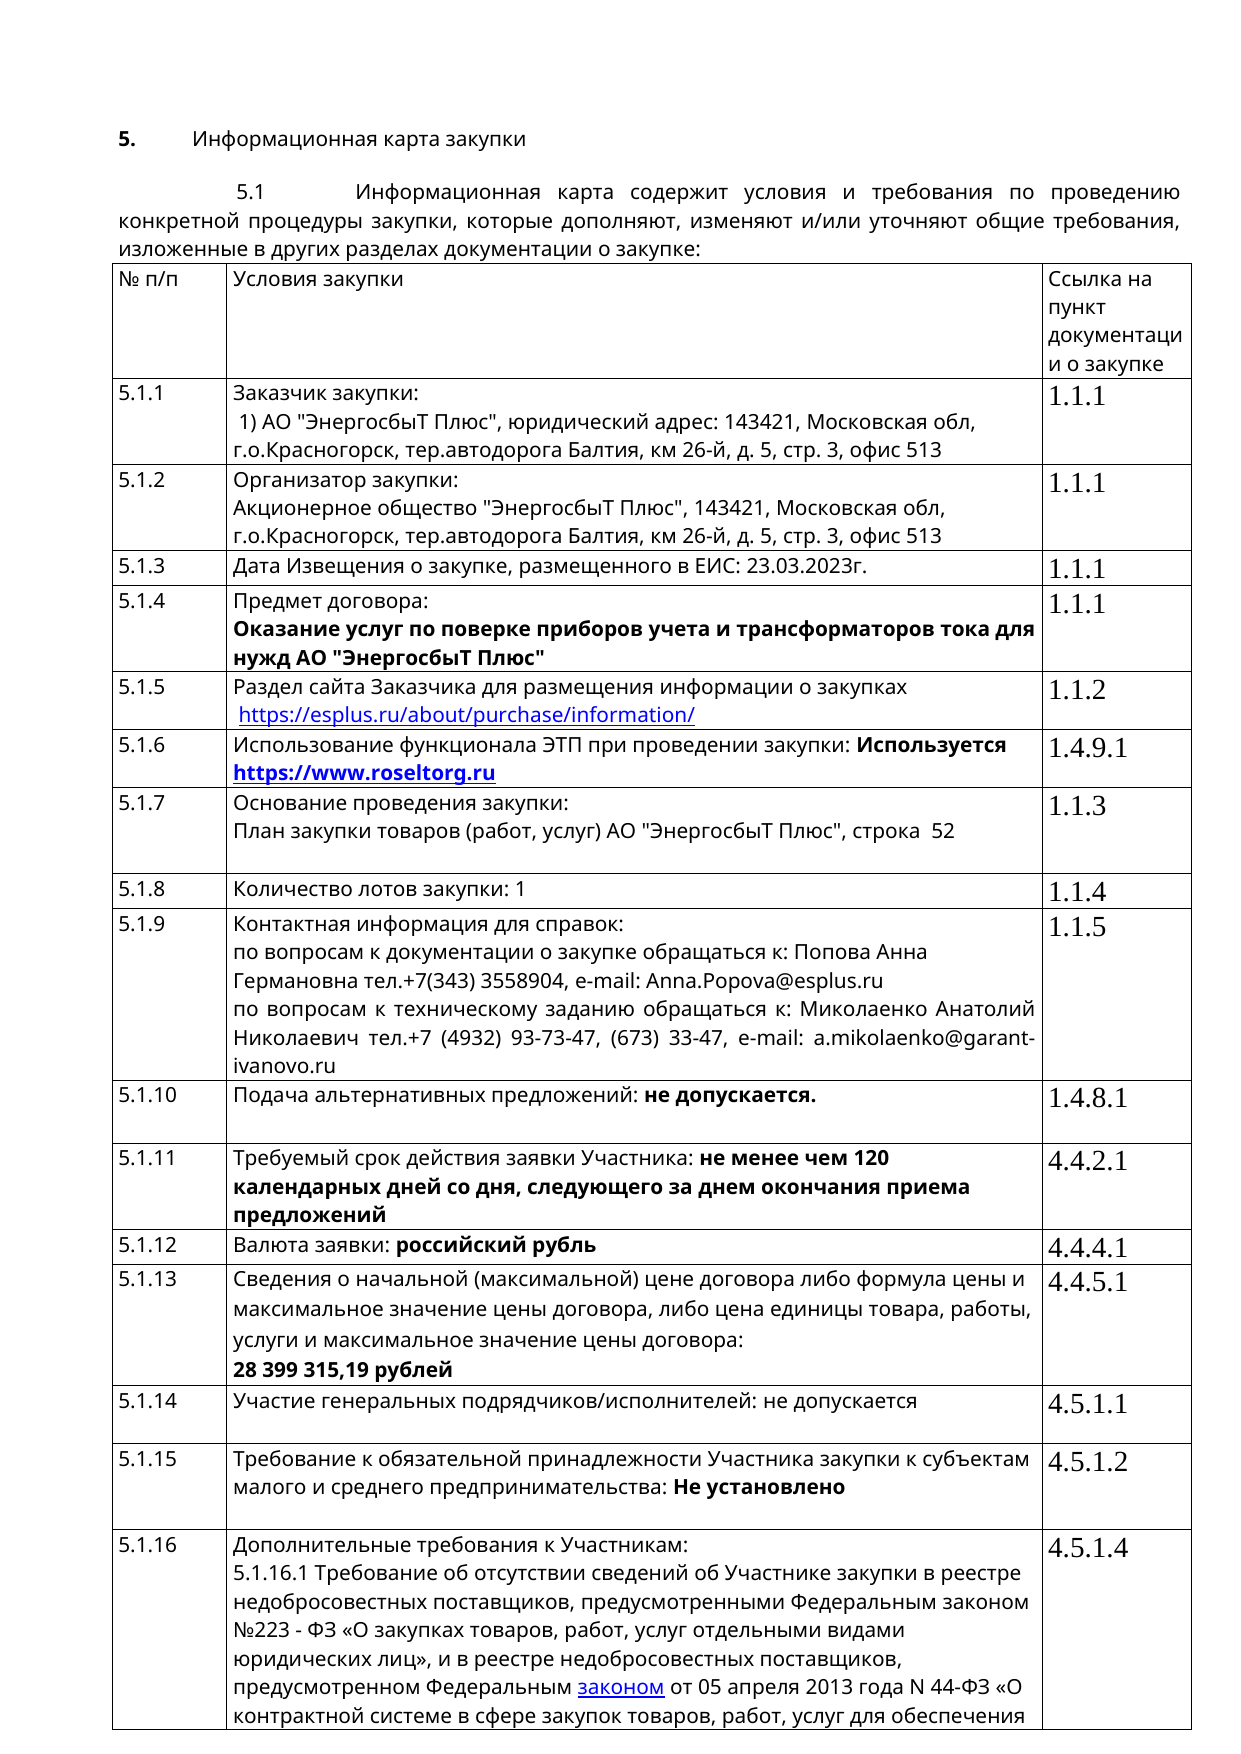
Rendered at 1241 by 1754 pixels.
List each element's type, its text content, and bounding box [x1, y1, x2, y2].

table_cell 1.1.3 [1043, 788, 1191, 873]
table_cell Контактная информация для справок: по вопросам к документации о закупке обращаться к: Попова Анна Германовна тел.+7(343) 3558904, e-mail: Anna.Popova@esplus.ru по вопросам к техническому заданию обращаться к: Миколаенко Анатолий Николаевич тел.+7 (4932) 93-73-47, (673) 33-47, e-mail: a.mikolaenko@garant-ivanovo.ru [227, 909, 1042, 1079]
table_cell 4.5.1.1 [1043, 1386, 1191, 1443]
table_cell [113, 1530, 226, 1729]
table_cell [227, 1530, 1042, 1729]
table_cell Количество лотов закупки: 1 [227, 874, 1042, 908]
table_cell [113, 586, 226, 671]
table_cell Дата Извещения о закупке, размещенного в ЕИС: 23.03.2023г. [227, 551, 1042, 585]
table_cell [113, 788, 226, 873]
table_cell [113, 379, 226, 464]
table_cell 4.4.2.1 [1043, 1144, 1191, 1229]
table_cell Основание проведения закупки: План закупки товаров (работ, услуг) АО "ЭнергосбыТ Плюс", строка 52 [227, 788, 1042, 873]
table_cell 1.1.4 [1043, 874, 1191, 908]
table_cell 4.4.4.1 [1043, 1230, 1191, 1263]
table_cell Подача альтернативных предложений: не допускается. [227, 1081, 1042, 1142]
table_cell 1.1.1 [1043, 586, 1191, 671]
table_header Условия закупки [227, 264, 1042, 377]
table_cell 1.1.2 [1043, 672, 1191, 729]
table_cell 1.1.1 [1043, 551, 1191, 585]
table_cell Валюта заявки: российский рубль [227, 1230, 1042, 1263]
table_cell [113, 1230, 226, 1263]
table_cell 1.1.1 [1043, 465, 1191, 550]
table_cell 4.5.1.4 [1043, 1530, 1191, 1729]
table_cell 1.4.7.1 [1043, 1081, 1191, 1142]
table_cell [113, 465, 226, 550]
table_cell [113, 1444, 226, 1529]
table_cell 4.4.5.1 [1043, 1265, 1191, 1385]
table_cell 1.1.1 [1043, 379, 1191, 464]
table_cell [113, 1081, 226, 1142]
table_cell Заказчик закупки: 1) АО "ЭнергосбыТ Плюс", юридический адрес: 143421, Московская обл, г.о.Красногорск, тер.автодорога Балтия, км 26-й, д. 5, стр. 3, офис 513 [227, 379, 1042, 464]
table_cell 1.1.5 [1043, 909, 1191, 1079]
table_cell Требуемый срок действия заявки Участника: не менее чем 120 календарных дней со дня, следующего за днем окончания приема предложений [227, 1144, 1042, 1229]
table_cell [113, 730, 226, 787]
table_cell [113, 1386, 226, 1443]
table_cell Сведения о начальной (максимальной) цене договора либо формула цены и максимальное значение цены договора, либо цена единицы товара, работы, услуги и максимальное значение цены договора: 28 399 315,19 рублей [227, 1265, 1042, 1385]
table_cell [113, 551, 226, 585]
table_cell [113, 1265, 226, 1385]
table_cell 4.5.1.2 [1043, 1444, 1191, 1529]
table_header № п/п [113, 264, 226, 377]
table_cell [113, 1144, 226, 1229]
table_cell Организатор закупки: Акционерное общество "ЭнергосбыТ Плюс", 143421, Московская обл, г.о.Красногорск, тер.автодорога Балтия, км 26-й, д. 5, стр. 3, офис 513 [227, 465, 1042, 550]
table_cell Раздел сайта Заказчика для размещения информации о закупках https://esplus.ru/about/purchase/information/ [227, 672, 1042, 729]
table_cell Участие генеральных подрядчиков/исполнителей: не допускается [227, 1386, 1042, 1443]
table_cell Предмет договора: Оказание услуг по поверке приборов учета и трансформаторов тока для нужд АО "ЭнергосбыТ Плюс" [227, 586, 1042, 671]
table_cell 1.4.8.1 [1043, 730, 1191, 787]
table_header Ссылка на пункт документации о закупке [1043, 264, 1191, 377]
table_cell [113, 672, 226, 729]
subtitle Информационная карта закупки [118, 124, 1181, 152]
table_cell [113, 909, 226, 1079]
table_cell [113, 874, 226, 908]
text 5.1 Информационная карта содержит условия и требования по проведению конкретной процедуры закупки, которые дополняют, изменяют и/или уточняют общие требования, изложенные в других разделах документации о закупке: [118, 177, 1181, 263]
table_cell Требование к обязательной принадлежности Участника закупки к субъектам малого и среднего предпринимательства: Не установлено [227, 1444, 1042, 1529]
table_cell Использование функционала ЭТП при проведении закупки: Используется https://www.roseltorg.ru [227, 730, 1042, 787]
